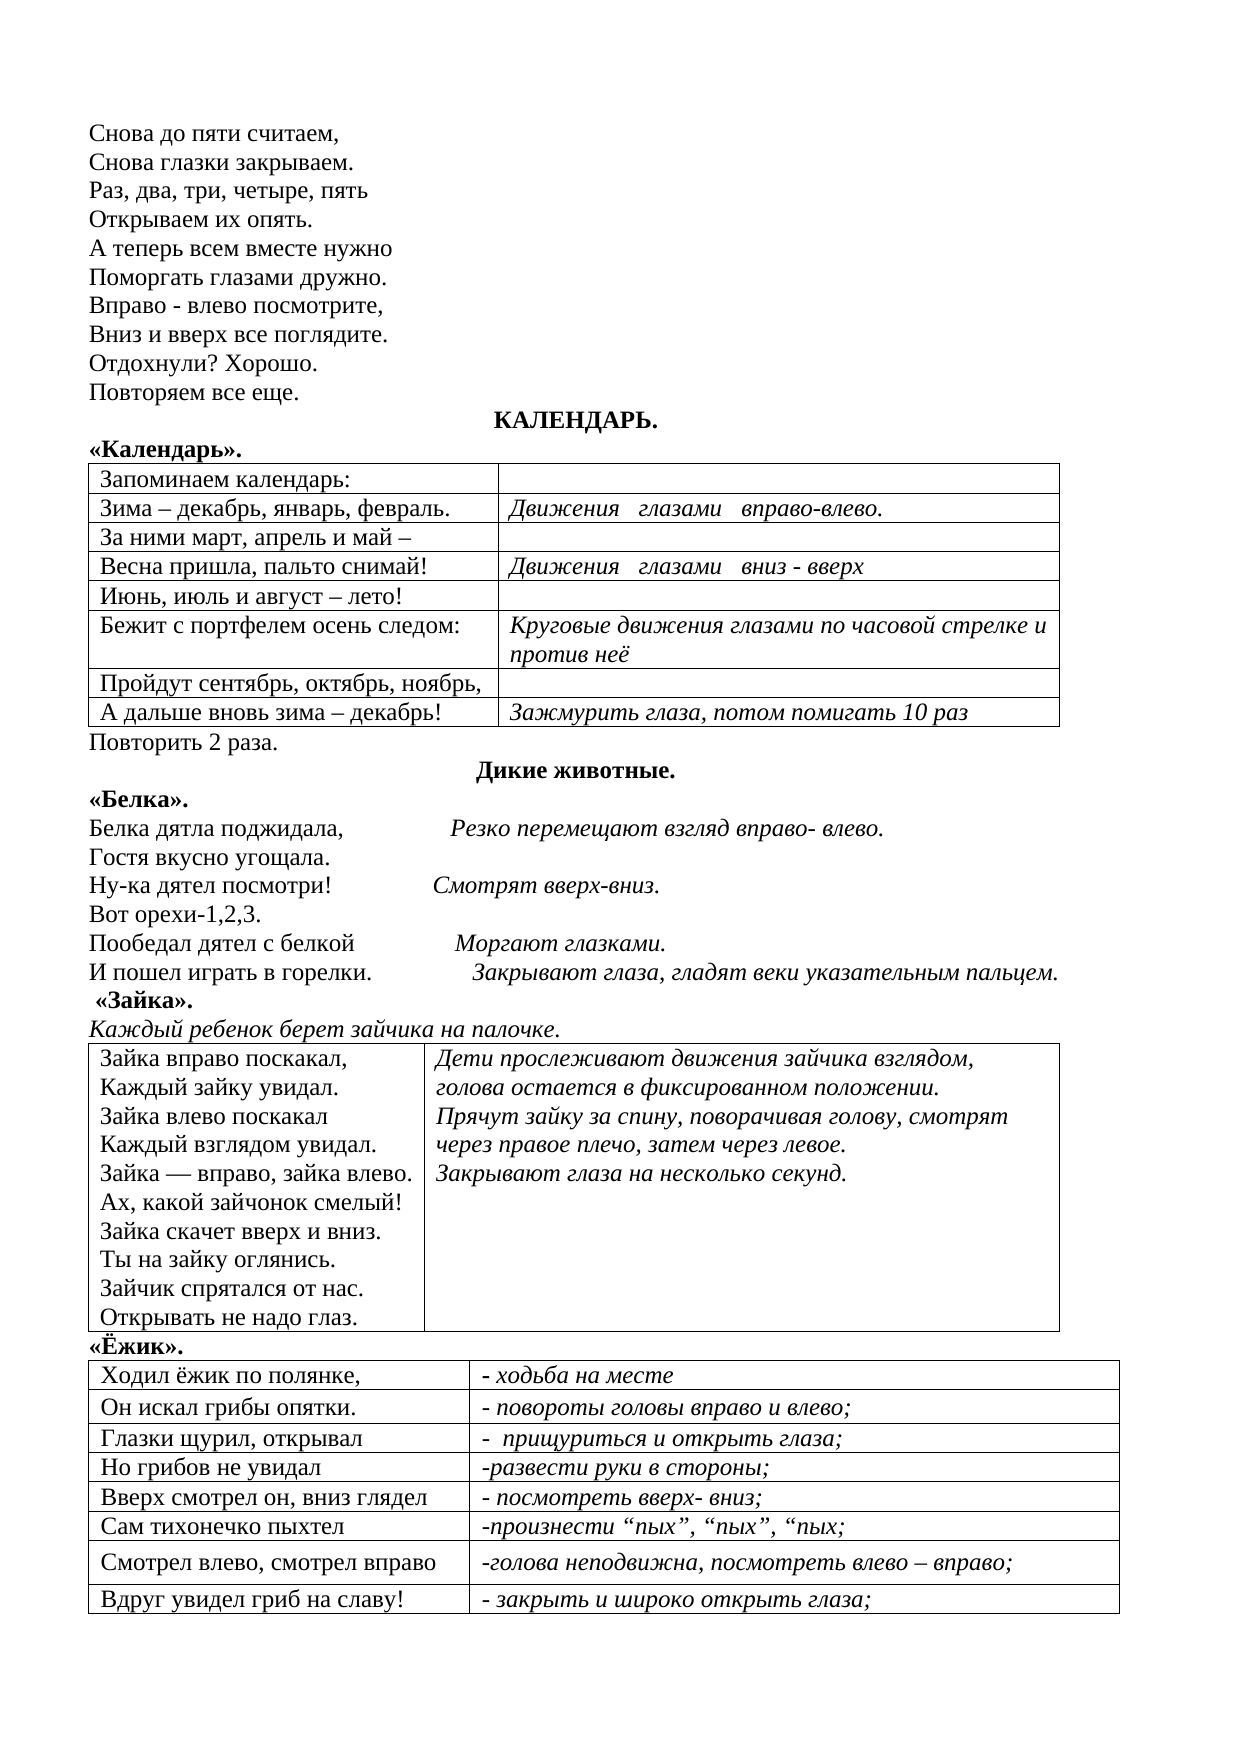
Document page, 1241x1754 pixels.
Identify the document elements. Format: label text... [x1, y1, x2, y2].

table_header Дети прослеживают движения зайчика взглядом, голова остается в фиксированном положении. Прячут зайку за спину, поворачивая голову, смотрят через правое плечо, затем через левое. Закрывают глаза на несколько секунд. [425, 1044, 1059, 1331]
table_cell [499, 581, 1059, 609]
text Открываем их опять. [88, 204, 1063, 233]
text А теперь всем вместе нужно [88, 233, 1063, 262]
table_header Зайка вправо поскакал, Каждый зайку увидал. Зайка влево поскакал Каждый взглядом увидал. Зайка — вправо, зайка влево. Ах, какой зайчонок смелый! Зайка скачет вверх и вниз. Ты на зайку оглянись. Зайчик спрятался от нас. Открывать не надо глаз. [89, 1044, 424, 1331]
text Раз, два, три, четыре, пять [88, 176, 1063, 204]
table_cell За ними март, апрель и май – [89, 523, 498, 551]
table_cell - посмотреть вверх- вниз; [470, 1482, 1119, 1511]
table_header - ходьба на месте [470, 1361, 1119, 1389]
table_cell Бежит с портфелем осень следом: [89, 611, 498, 667]
text «Календарь». [88, 434, 1063, 463]
table_cell -развести руки в стороны; [470, 1453, 1119, 1481]
table_cell Он искал грибы опятки. [89, 1390, 469, 1423]
table_cell Движения глазами вниз - вверх [499, 552, 1059, 580]
table_cell Сам тихонечко пыхтел [89, 1512, 469, 1540]
text Отдохнули? Хорошо. [88, 348, 1063, 377]
table_cell -произнести “пых”, “пых”, “пых; [470, 1512, 1119, 1540]
table_cell Глазки щурил, открывал [89, 1424, 469, 1452]
table_cell Вдруг увидел гриб на славу! [89, 1585, 469, 1613]
table_header Запоминаем календарь: [89, 464, 498, 492]
table_cell Вверх смотрел он, вниз глядел [89, 1482, 469, 1511]
text Снова глазки закрываем. [88, 147, 1063, 176]
text Снова до пяти считаем, [88, 118, 1063, 147]
table_cell Зажмурить глаза, потом помигать 10 раз [499, 698, 1059, 726]
table_cell -голова неподвижна, посмотреть влево – вправо; [470, 1541, 1119, 1583]
table_cell - закрыть и широко открыть глаза; [470, 1585, 1119, 1613]
table_cell Зима – декабрь, январь, февраль. [89, 494, 498, 522]
text «Белка». [88, 784, 1063, 813]
table_header [499, 464, 1059, 492]
table_cell Движения глазами вправо-влево. [499, 494, 1059, 522]
text Дикие животные. [88, 755, 1063, 784]
table_cell Весна пришла, пальто снимай! [89, 552, 498, 580]
table_cell - прищуриться и открыть глаза; [470, 1424, 1119, 1452]
text Повторяем все еще. [88, 377, 1063, 406]
text Вниз и вверх все поглядите. [88, 319, 1063, 348]
table_cell Июнь, июль и август – лето! [89, 581, 498, 609]
text КАЛЕНДАРЬ. [88, 406, 1063, 434]
table_cell [499, 669, 1059, 697]
table_cell - повороты головы вправо и влево; [470, 1390, 1119, 1423]
text Белка дятла поджидала, Резко перемещают взгляд вправо- влево. Гостя вкусно угощала. Ну-ка дятел посмотри! Смотрят вверх-вниз. Вот орехи-1,2,3. Пообедал дятел с белкой Моргают глазками. И пошел играть в горелки. Закрывают глаза, гладят веки указательным пальцем. [88, 813, 1063, 985]
text «Зайка». [88, 985, 1063, 1014]
table_header Ходил ёжик по полянке, [89, 1361, 469, 1389]
table_cell Смотрел влево, смотрел вправо [89, 1541, 469, 1583]
table_cell А дальше вновь зима – декабрь! [89, 698, 498, 726]
text «Ёжик». [88, 1331, 1063, 1360]
table_cell Круговые движения глазами по часовой стрелке и против неё [499, 611, 1059, 667]
text Вправо - влево посмотрите, [88, 291, 1063, 319]
table_cell Пройдут сентябрь, октябрь, ноябрь, [89, 669, 498, 697]
text Поморгать глазами дружно. [88, 262, 1063, 291]
table_cell Но грибов не увидал [89, 1453, 469, 1481]
table_cell [499, 523, 1059, 551]
text Каждый ребенок берет зайчика на палочке. [88, 1014, 1063, 1043]
text Повторить 2 раза. [88, 727, 1063, 755]
